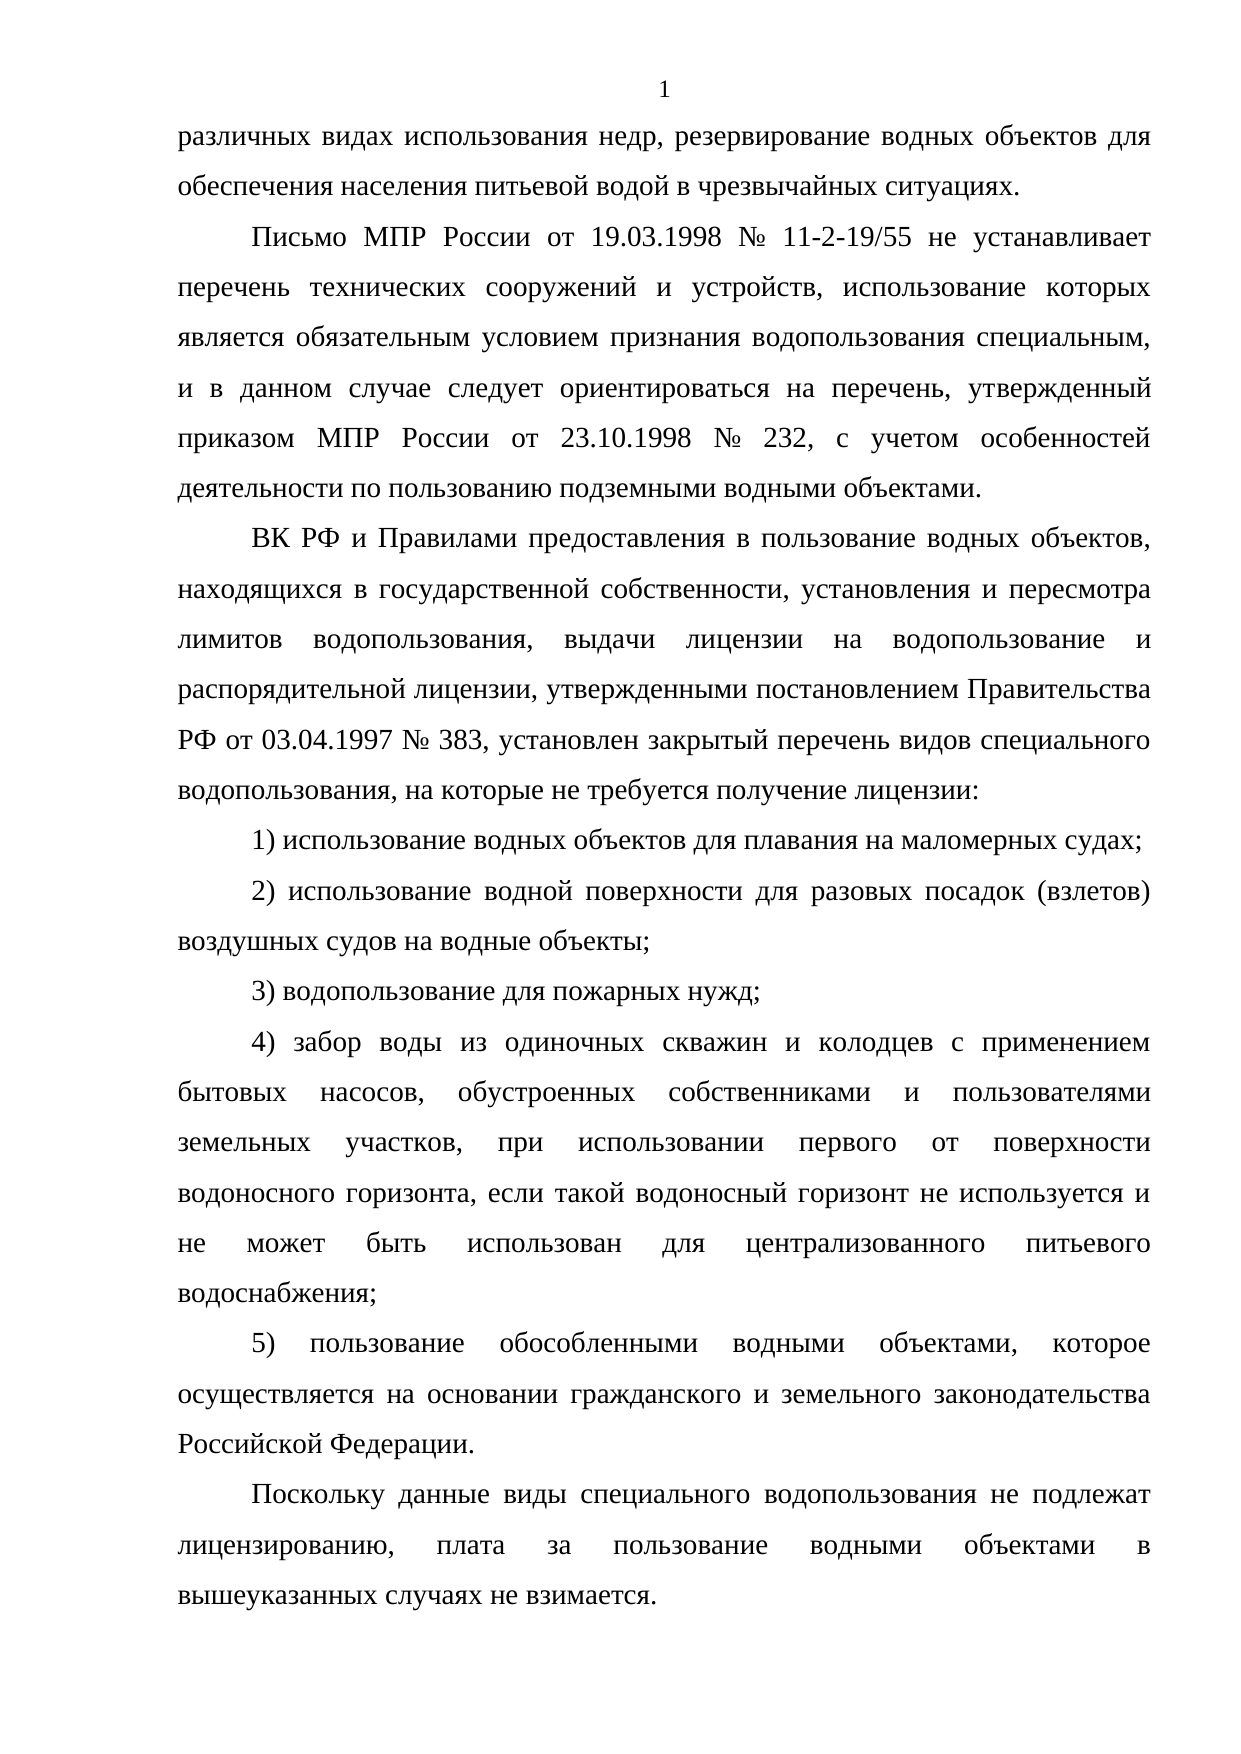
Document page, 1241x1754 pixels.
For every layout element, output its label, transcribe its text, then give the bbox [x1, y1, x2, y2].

text 3) водопользование для пожарных нужд; [177, 973, 1152, 1007]
text Поскольку данные виды специального водопользования не подлежат лицензированию, плата за пользование водными объектами в вышеуказанных случаях не взимается. [177, 1477, 1152, 1611]
text 4) забор воды из одиночных скважин и колодцев с применением бытовых насосов, обустроенных собственниками и пользователями земельных участков, при использовании первого от поверхности водоносного горизонта, если такой водоносный горизонт не используется и не может быть использован для централизованного питьевого водоснабжения; [177, 1024, 1152, 1309]
text ВК РФ и Правилами предоставления в пользование водных объектов, находящихся в государственной собственности, установления и пересмотра лимитов водопользования, выдачи лицензии на водопользование и распорядительной лицензии, утвержденными постановлением Правительства РФ от 03.04.1997 № 383, установлен закрытый перечень видов специального водопользования, на которые не требуется получение лицензии: [177, 521, 1152, 806]
text Письмо МПР России от 19.03.1998 № 11-2-19/55 не устанавливает перечень технических сооружений и устройств, использование которых является обязательным условием признания водопользования специальным, и в данном случае следует ориентироваться на перечень, утвержденный приказом МПР России от 23.10.1998 № 232, с учетом особенностей деятельности по пользованию подземными водными объектами. [177, 219, 1152, 504]
text 5) пользование обособленными водными объектами, которое осуществляется на основании гражданского и земельного законодательства Российской Федерации. [177, 1326, 1152, 1460]
text 2) использование водной поверхности для разовых посадок (взлетов) воздушных судов на водные объекты; [177, 873, 1152, 957]
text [177, 118, 1152, 202]
text 1) использование водных объектов для плавания на маломерных судах; [177, 822, 1152, 856]
